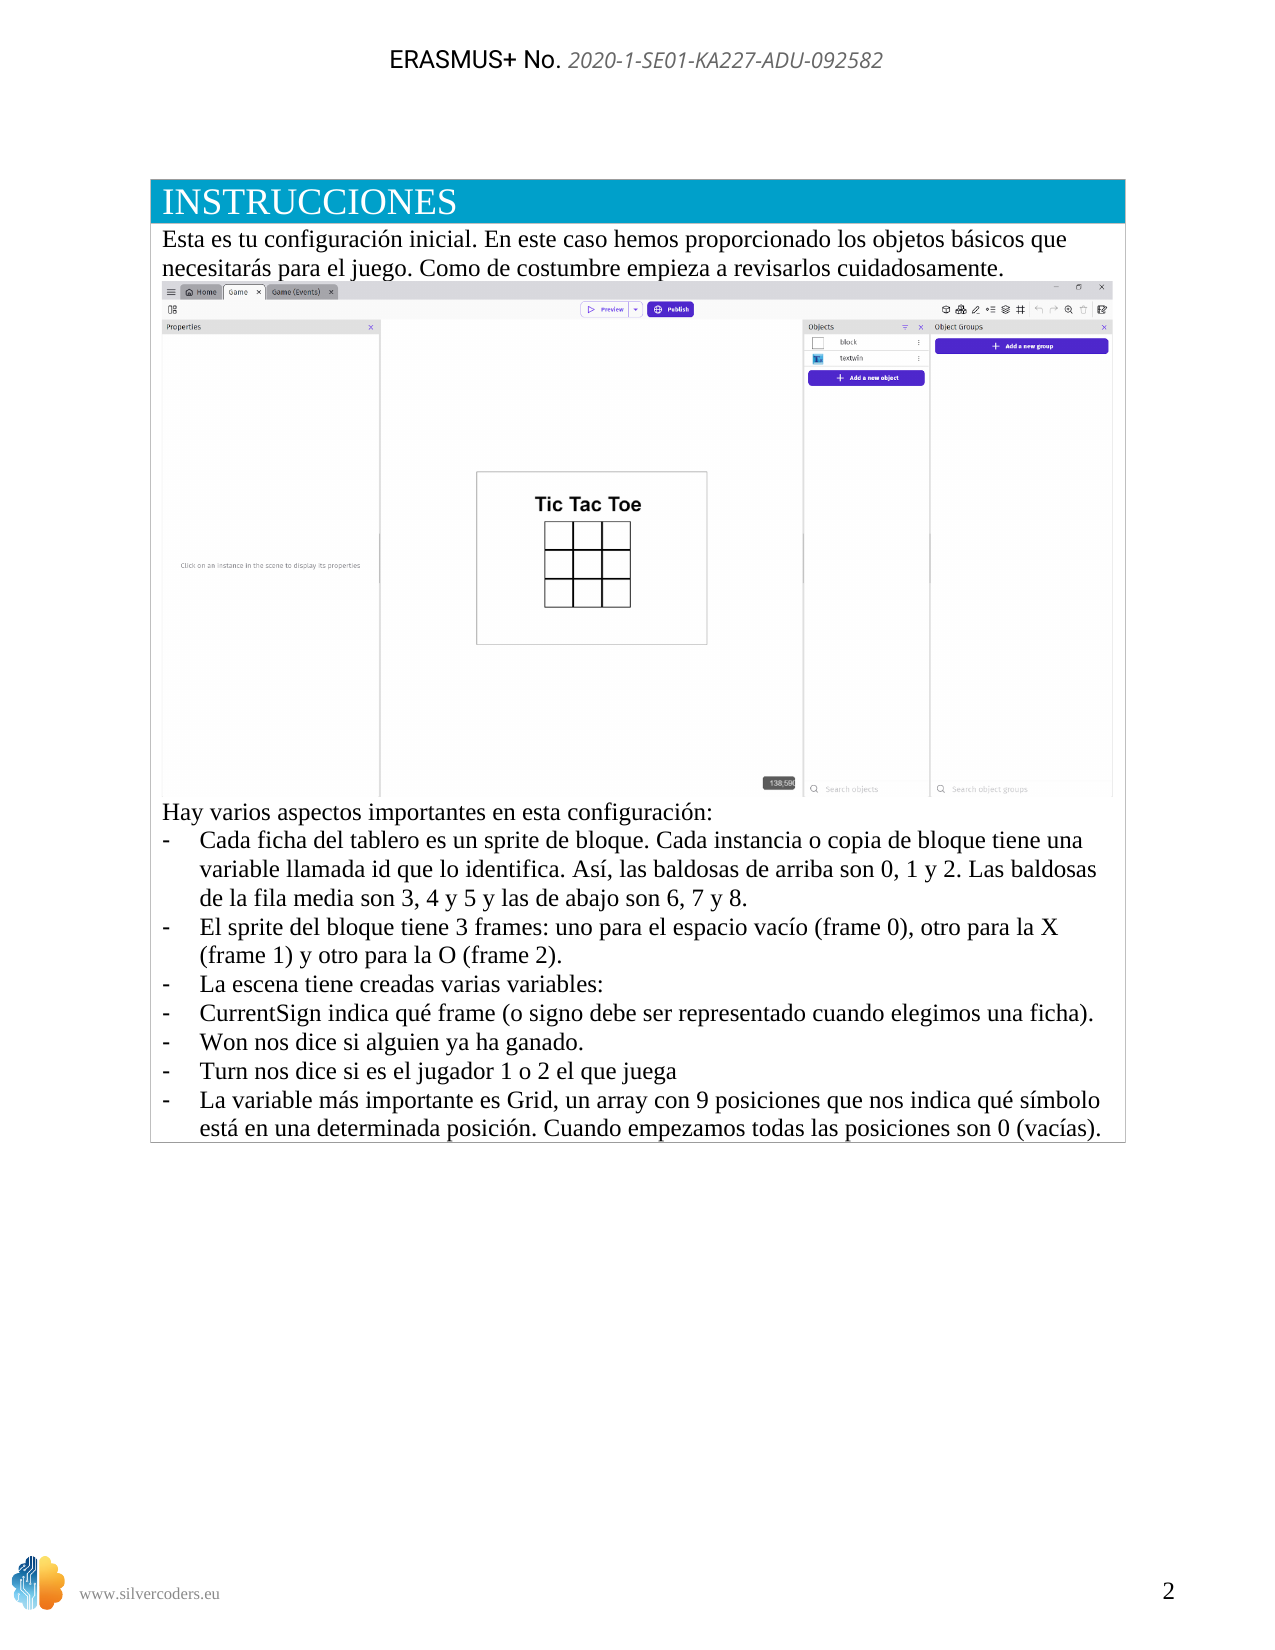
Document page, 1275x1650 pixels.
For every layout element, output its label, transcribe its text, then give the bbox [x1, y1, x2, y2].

table_header INSTRUCCIONES [151, 180, 1125, 223]
picture [11, 1556, 65, 1610]
picture [161, 281, 1113, 797]
table_cell Esta es tu configuración inicial. En este caso hemos proporcionado los objetos básicos que necesitarás para el juego. Como de costumbre empieza a revisarlos cuidadosamente. Hay varios aspectos importantes en esta configuración: Cada ficha del tablero es un sprite de bloque. Cada instancia o copia de bloque tiene una variable llamada id que lo identifica. Así, las baldosas de arriba son 0, 1 y 2. Las baldosas de la fila media son 3, 4 y 5 y las de abajo son 6, 7 y 8. El sprite del bloque tiene 3 frames: uno para el espacio vacío (frame 0), otro para la X (frame 1) y otro para la O (frame 2). La escena tiene creadas varias variables: CurrentSign indica qué frame (o signo debe ser representado cuando elegimos una ficha). Won nos dice si alguien ya ha ganado. Turn nos dice si es el jugador 1 o 2 el que juega La variable más importante es Grid, un array con 9 posiciones que nos indica qué símbolo está en una determinada posición. Cuando empezamos todas las posiciones son 0 (vacías). También tenemos el código que inicia el juego y tenemos la estructura para el resto del código. Este código establece aleatoriamente el jugador inicial. Luego comprueba si hemos pulsado una ficha vacía, pone allí el símbolo del jugador y rellena la posición de la rejilla correspondiente con el valor correcto. Lo que queda es comprobar si un jugador uno. Eso significa comprobar si ha conseguido poner 3 símbolos iguales en una línea horizontal, vertical o diagonal. Lo haremos comprobando la matriz Grid. Empecemos con las líneas horizontales: En los comentarios del código se da una explicación completa. Ahora, para las líneas verticales. Y finalmente para las diagonales. Ahora tenemos que ocuparnos del cambio de turno al siguiente jugador. Y si alguien lo hace, felicitémosle. [151, 224, 1125, 1142]
